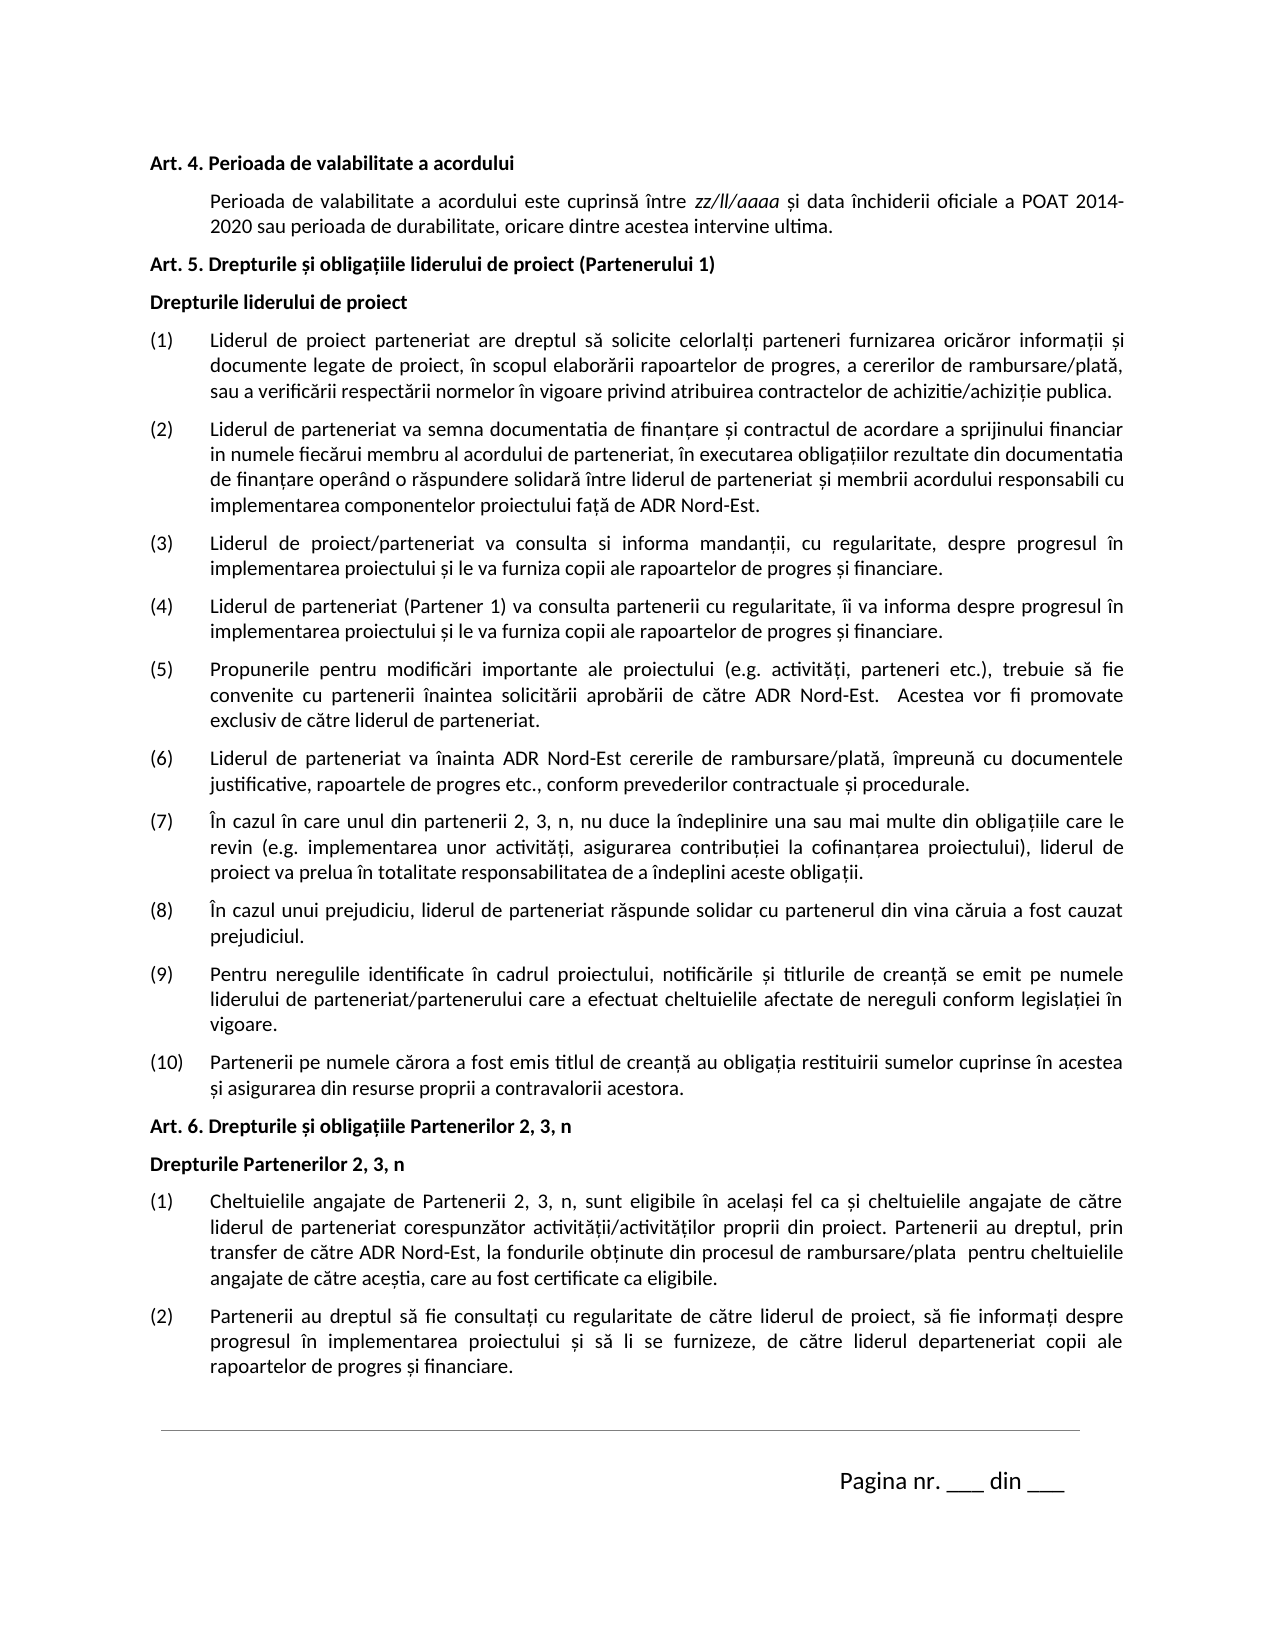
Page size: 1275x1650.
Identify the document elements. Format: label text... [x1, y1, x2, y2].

subtitle Partenerii au dreptul să fie consultaţi cu regularitate de către liderul de proiect, să fie informaţi despre progresul în implementarea proiectului şi să li se furnizeze, de către liderul departeneriat copii ale rapoartelor de progres şi financiare. [150, 1303, 1125, 1379]
subtitle Liderul de proiect/parteneriat va consulta si informa mandanții, cu regularitate, despre progresul în implementarea proiectului şi le va furniza copii ale rapoartelor de progres şi financiare. [150, 530, 1125, 581]
subtitle Partenerii pe numele cărora a fost emis titlul de creanță au obligația restituirii sumelor cuprinse în acestea și asigurarea din resurse proprii a contravalorii acestora. [150, 1049, 1125, 1100]
subtitle Drepturile liderului de proiect [150, 289, 1125, 314]
subtitle Drepturile şi obligaţiile liderului de proiect (Partenerului 1) [150, 251, 1125, 277]
subtitle Perioada de valabilitate a acordului este cuprinsă între zz/ll/aaaa şi data închiderii oficiale a POAT 2014-2020 sau perioada de durabilitate, oricare dintre acestea intervine ultima. [150, 188, 1125, 239]
subtitle Liderul de parteneriat va înainta ADR Nord-Est cererile de rambursare/plată, împreună cu documentele justificative, rapoartele de progres etc., conform prevederilor contractuale și procedurale. [150, 745, 1125, 796]
subtitle Liderul de parteneriat va semna documentatia de finanţare şi contractul de acordare a sprijinului financiar in numele fiecărui membru al acordului de parteneriat, în executarea obligațiilor rezultate din documentatia de finanțare operând o răspundere solidară între liderul de parteneriat și membrii acordului responsabili cu implementarea componentelor proiectului față de ADR Nord-Est. [150, 416, 1125, 517]
subtitle Liderul de parteneriat (Partener 1) va consulta partenerii cu regularitate, îi va informa despre progresul în implementarea proiectului şi le va furniza copii ale rapoartelor de progres şi financiare. [150, 593, 1125, 644]
subtitle Drepturile şi obligaţiile Partenerilor 2, 3, n [150, 1113, 1125, 1138]
subtitle Propunerile pentru modificări importante ale proiectului (e.g. activităţi, parteneri etc.), trebuie să fie convenite cu partenerii înaintea solicitării aprobării de către ADR Nord-Est. Acestea vor fi promovate exclusiv de către liderul de parteneriat. [150, 657, 1125, 733]
subtitle În cazul în care unul din partenerii 2, 3, n, nu duce la îndeplinire una sau mai multe din obligaţiile care le revin (e.g. implementarea unor activităţi, asigurarea contribuţiei la cofinanţarea proiectului), liderul de proiect va prelua în totalitate responsabilitatea de a îndeplini aceste obligaţii. [150, 809, 1125, 885]
subtitle Cheltuielile angajate de Partenerii 2, 3, n, sunt eligibile în acelaşi fel ca şi cheltuielile angajate de către liderul de parteneriat corespunzător activității/activităților proprii din proiect. Partenerii au dreptul, prin transfer de către ADR Nord-Est, la fondurile obţinute din procesul de rambursare/plata pentru cheltuielile angajate de către aceştia, care au fost certificate ca eligibile. [150, 1189, 1125, 1290]
subtitle Pentru neregulile identificate în cadrul proiectului, notificările și titlurile de creanță se emit pe numele liderului de parteneriat/partenerului care a efectuat cheltuielile afectate de nereguli conform legislației în vigoare. [150, 961, 1125, 1037]
subtitle Drepturile Partenerilor 2, 3, n [150, 1151, 1125, 1176]
subtitle În cazul unui prejudiciu, liderul de parteneriat răspunde solidar cu partenerul din vina căruia a fost cauzat prejudiciul. [150, 897, 1125, 948]
subtitle Liderul de proiect parteneriat are dreptul să solicite celorlalţi parteneri furnizarea oricăror informaţii şi documente legate de proiect, în scopul elaborării rapoartelor de progres, a cererilor de rambursare/plată, sau a verificării respectării normelor în vigoare privind atribuirea contractelor de achizitie/achiziţie publica. [150, 327, 1125, 403]
subtitle Perioada de valabilitate a acordului [150, 150, 1125, 175]
